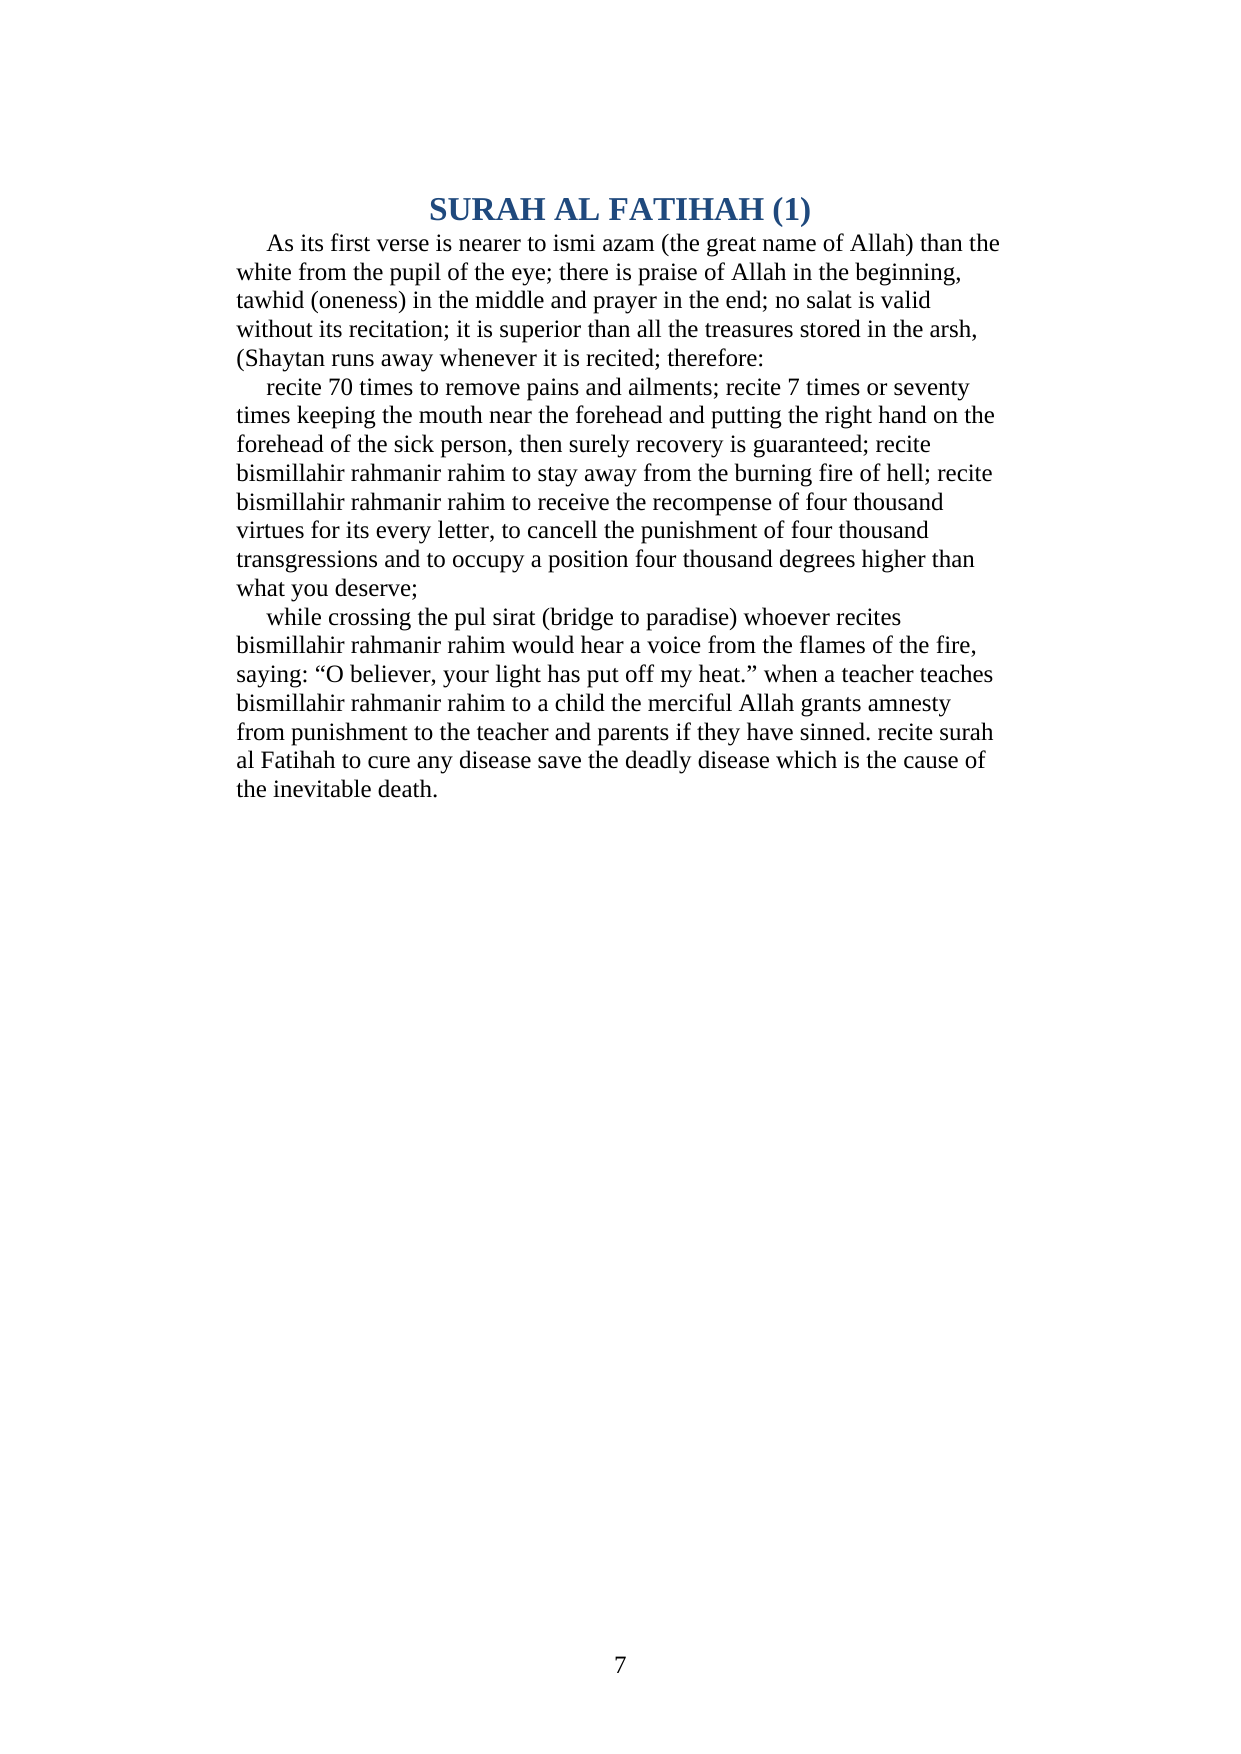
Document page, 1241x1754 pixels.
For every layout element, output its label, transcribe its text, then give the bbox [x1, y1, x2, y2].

text As its first verse is nearer to ismi azam (the great name of Allah) than the white from the pupil of the eye; there is praise of Allah in the beginning, tawhid (oneness) in the middle and prayer in the end; no salat is valid without its recitation; it is superior than all the treasures stored in the arsh, (Shaytan runs away whenever it is recited; therefore: [236, 228, 1004, 372]
text recite 70 times to remove pains and ailments; recite 7 times or seventy times keeping the mouth near the forehead and putting the right hand on the forehead of the sick person, then surely recovery is guaranteed; recite bismillahir rahmanir rahim to stay away from the burning fire of hell; recite bismillahir rahmanir rahim to receive the recompense of four thousand virtues for its every letter, to cancell the punishment of four thousand transgressions and to occupy a position four thousand degrees higher than what you deserve; [236, 372, 1004, 602]
subtitle SURAH AL FATIHAH (1) [236, 190, 1004, 228]
text while crossing the pul sirat (bridge to paradise) whoever recites bismillahir rahmanir rahim would hear a voice from the flames of the fire, saying: “O believer, your light has put off my heat.” when a teacher teaches bismillahir rahmanir rahim to a child the merciful Allah grants amnesty from punishment to the teacher and parents if they have sinned. recite surah al Fatihah to cure any disease save the deadly disease which is the cause of the inevitable death. [236, 602, 1004, 803]
